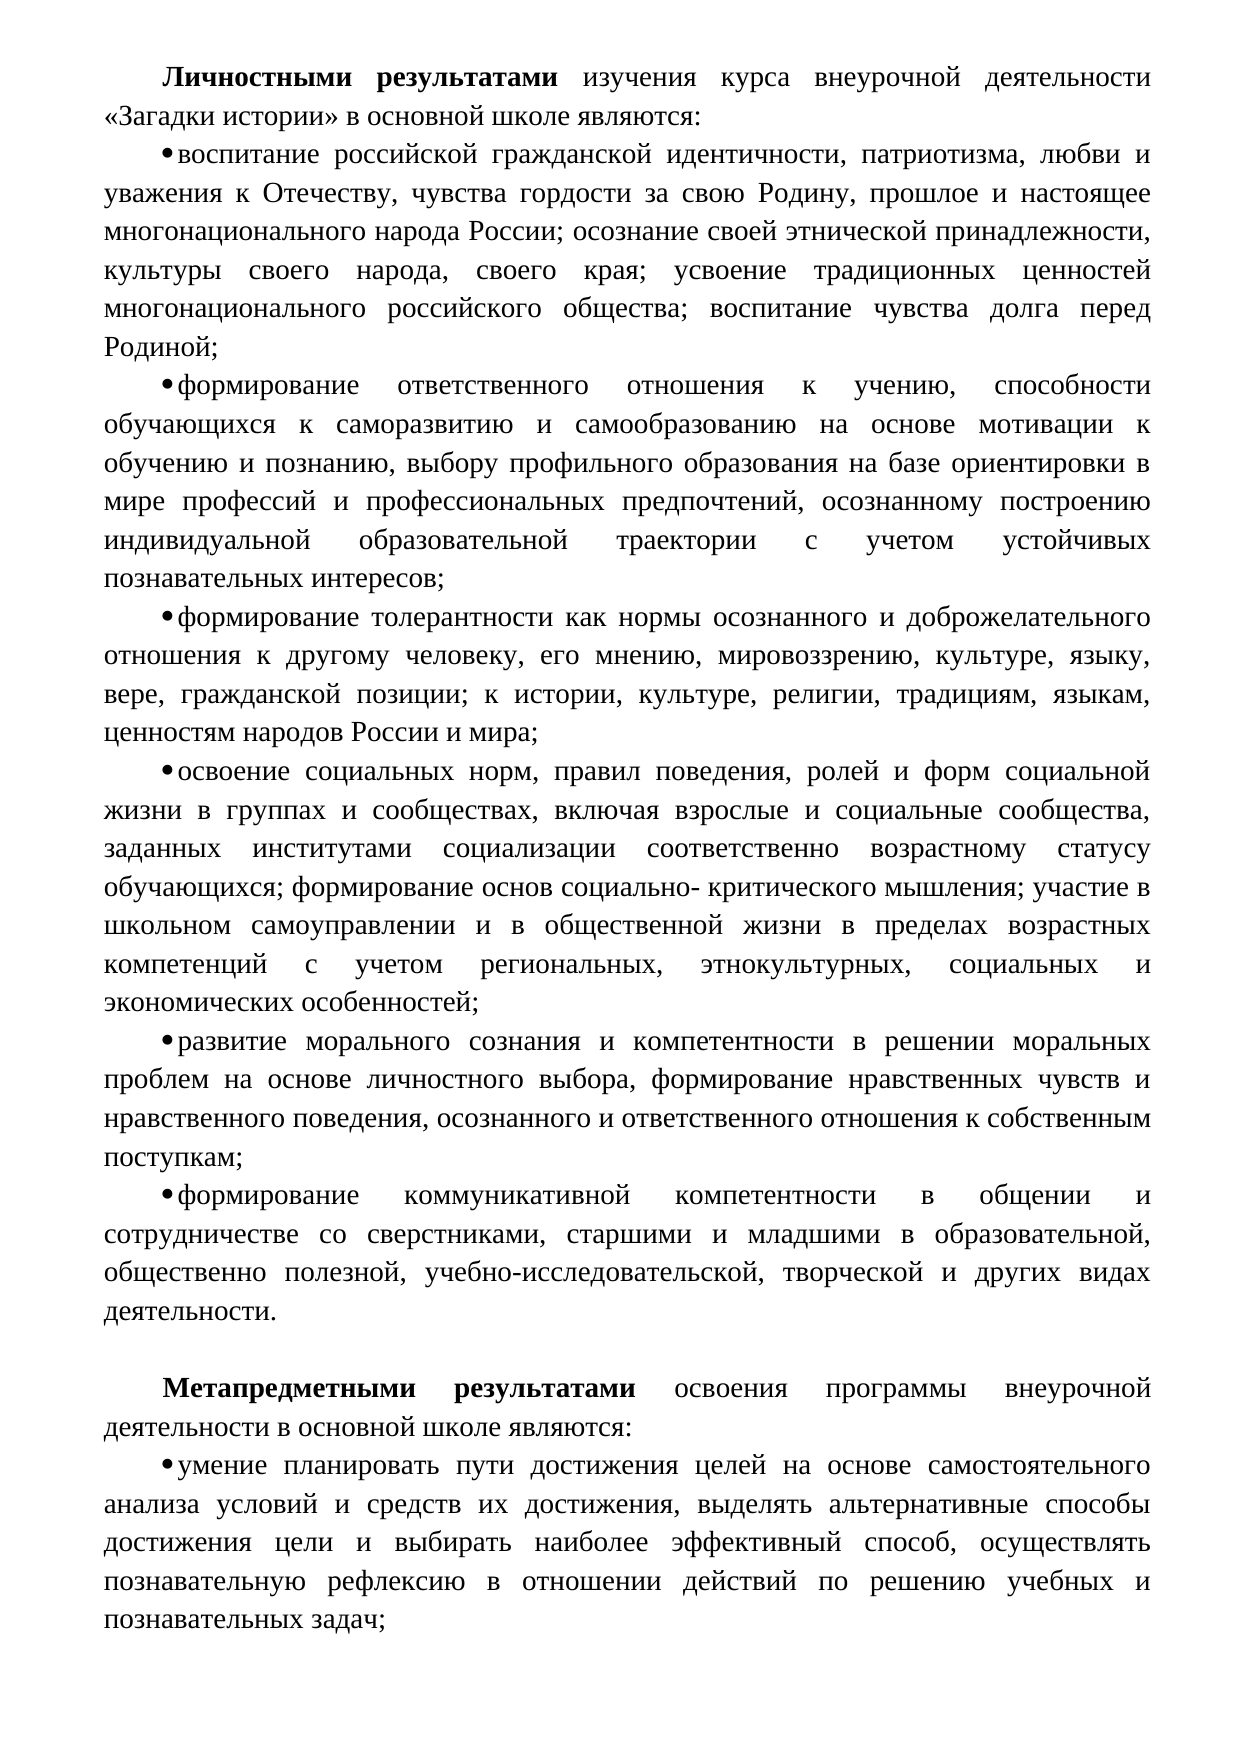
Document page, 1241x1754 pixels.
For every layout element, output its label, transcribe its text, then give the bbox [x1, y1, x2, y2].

text Метапредметными результатами освоения программы внеурочной деятельности в основной школе являются: [103, 1370, 1152, 1442]
list формирование толерантности как нормы осознанного и доброжелательного отношения к другому человеку, его мнению, мировоззрению, культуре, языку, вере, гражданской позиции; к истории, культуре, религии, традициям, языкам, ценностям народов России и мира; [103, 599, 1152, 748]
list формирование коммуникативной компетентности в общении и сотрудничестве со сверстниками, старшими и младшими в образовательной, общественно полезной, учебно-исследовательской, творческой и других видах деятельности. [103, 1177, 1152, 1327]
list умение планировать пути достижения целей на основе самостоятельного анализа условий и средств их достижения, выделять альтернативные способы достижения цели и выбирать наиболее эффективный способ, осуществлять познавательную рефлексию в отношении действий по решению учебных и познавательных задач; [103, 1447, 1152, 1635]
list освоение социальных норм, правил поведения, ролей и форм социальной жизни в группах и сообществах, включая взрослые и социальные сообщества, заданных институтами социализации соответственно возрастному статусу обучающихся; формирование основ социально- критического мышления; участие в школьном самоуправлении и в общественной жизни в пределах возрастных компетенций с учетом региональных, этнокультурных, социальных и экономических особенностей; [103, 753, 1152, 1018]
list воспитание российской гражданской идентичности, патриотизма, любви и уважения к Отечеству, чувства гордости за свою Родину, прошлое и настоящее многонационального народа России; осознание своей этнической принадлежности, культуры своего народа, своего края; усвоение традиционных ценностей многонационального российского общества; воспитание чувства долга перед Родиной; [103, 136, 1152, 362]
list формирование ответственного отношения к учению, способности обучающихся к саморазвитию и самообразованию на основе мотивации к обучению и познанию, выбору профильного образования на базе ориентировки в мире профессий и профессиональных предпочтений, осознанному построению индивидуальной образовательной траектории с учетом устойчивых познавательных интересов; [103, 367, 1152, 594]
text Личностными результатами изучения курса внеурочной деятельности «Загадки истории» в основной школе являются: [103, 59, 1152, 131]
list развитие морального сознания и компетентности в решении моральных проблем на основе личностного выбора, формирование нравственных чувств и нравственного поведения, осознанного и ответственного отношения к собственным поступкам; [103, 1023, 1152, 1172]
